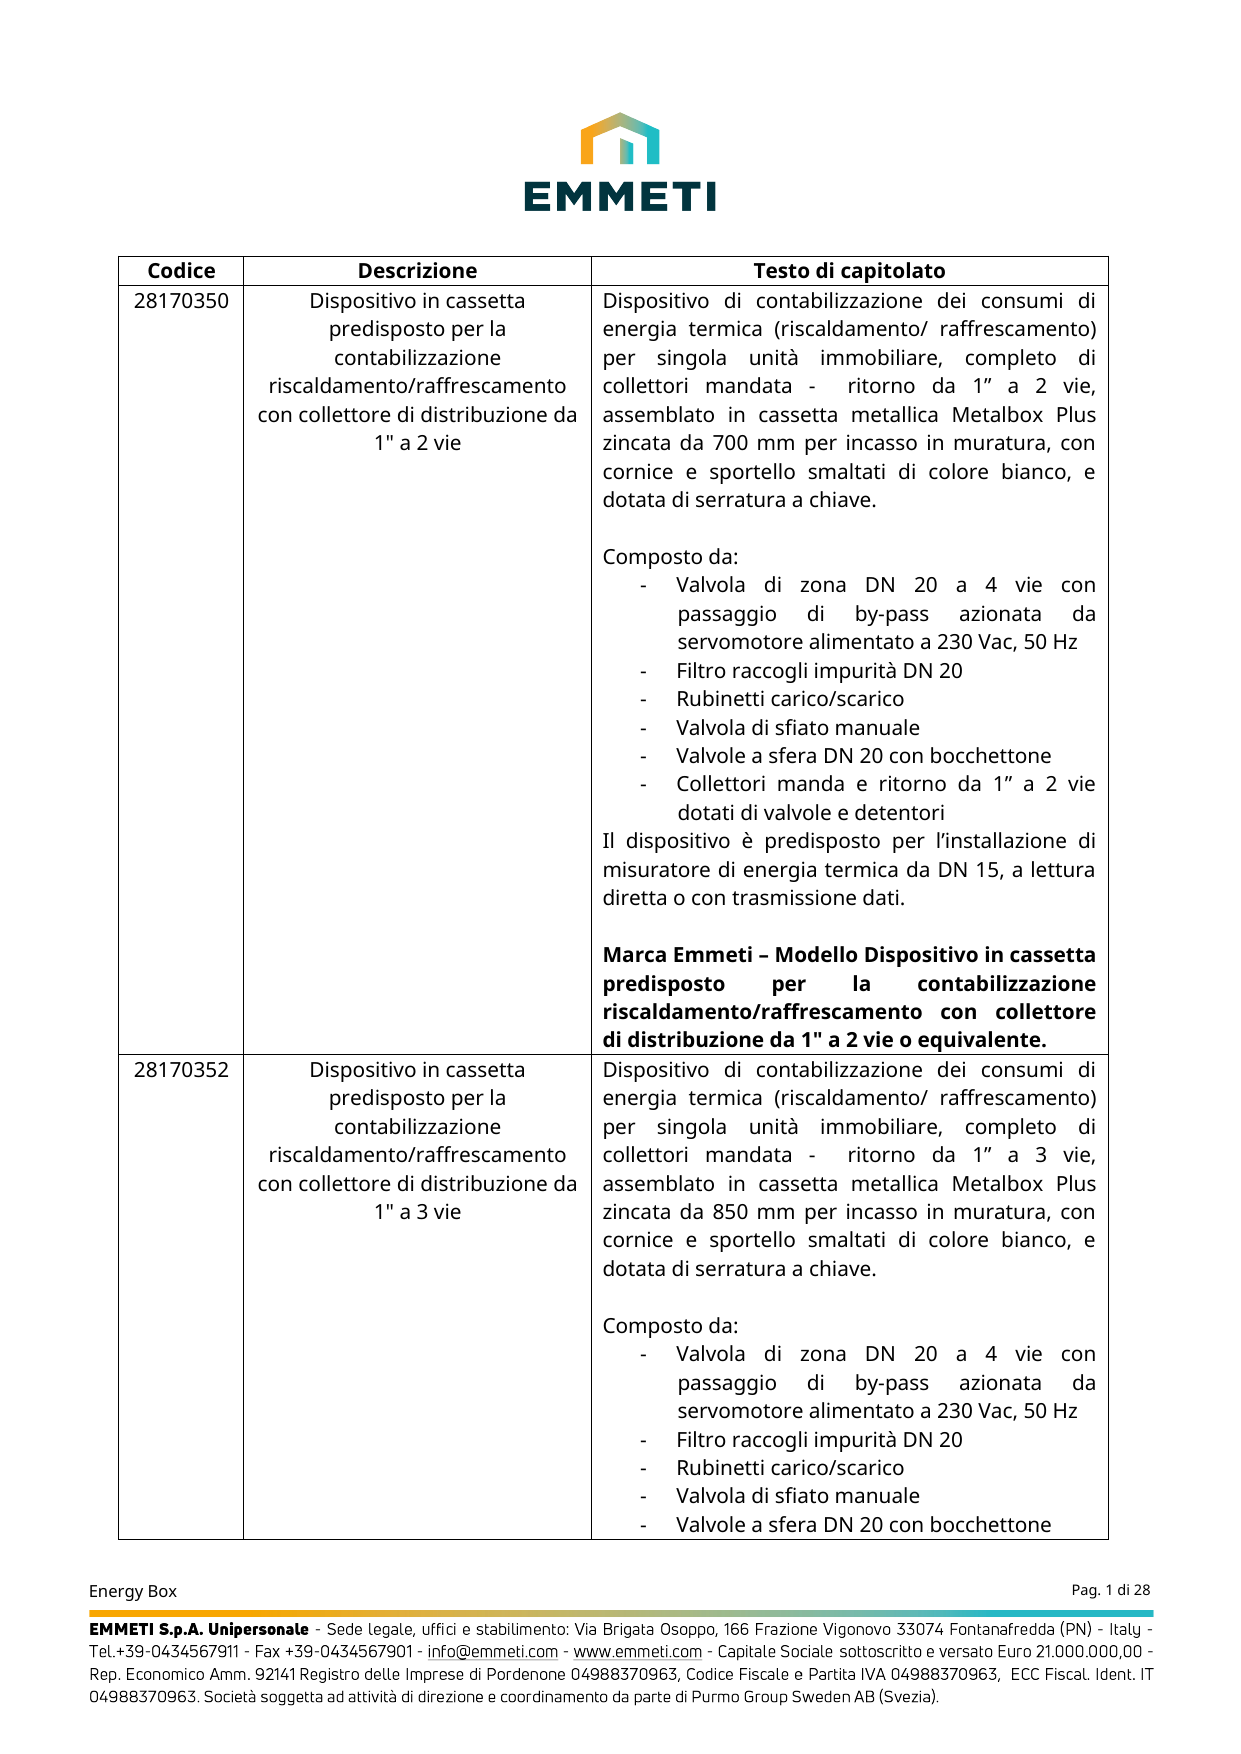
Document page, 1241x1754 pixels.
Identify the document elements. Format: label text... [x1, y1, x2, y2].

picture [88, 1602, 1158, 1707]
table_cell 28170350 [119, 286, 243, 1054]
picture [524, 112, 716, 211]
table_cell Dispositivo in cassetta predisposto per la contabilizzazione riscaldamento/raffrescamento con collettore di distribuzione da 1" a 2 vie [244, 286, 591, 1054]
table_cell Dispositivo in cassetta predisposto per la contabilizzazione riscaldamento/raffrescamento con collettore di distribuzione da 1" a 3 vie [244, 1055, 591, 1538]
table_cell 28170352 [119, 1055, 243, 1538]
table_header Codice [119, 257, 243, 285]
table_cell Dispositivo di contabilizzazione dei consumi di energia termica (riscaldamento/ raffrescamento) per singola unità immobiliare, completo di collettori mandata - ritorno da 1” a 2 vie, assemblato in cassetta metallica Metalbox Plus zincata da 700 mm per incasso in muratura, con cornice e sportello smaltati di colore bianco, e dotata di serratura a chiave. Composto da: Valvola di zona DN 20 a 4 vie con passaggio di by-pass azionata da servomotore alimentato a 230 Vac, 50 Hz Filtro raccogli impurità DN 20 Rubinetti carico/scarico Valvola di sfiato manuale Valvole a sfera DN 20 con bocchettone Collettori manda e ritorno da 1” a 2 vie dotati di valvole e detentori Il dispositivo è predisposto per l’installazione di misuratore di energia termica da DN 15, a lettura diretta o con trasmissione dati. Marca Emmeti – Modello Dispositivo in cassetta predisposto per la contabilizzazione riscaldamento/raffrescamento con collettore di distribuzione da 1" a 2 vie o equivalente. [592, 286, 1108, 1054]
table_header Descrizione [244, 257, 591, 285]
table_header Testo di capitolato [592, 257, 1108, 285]
